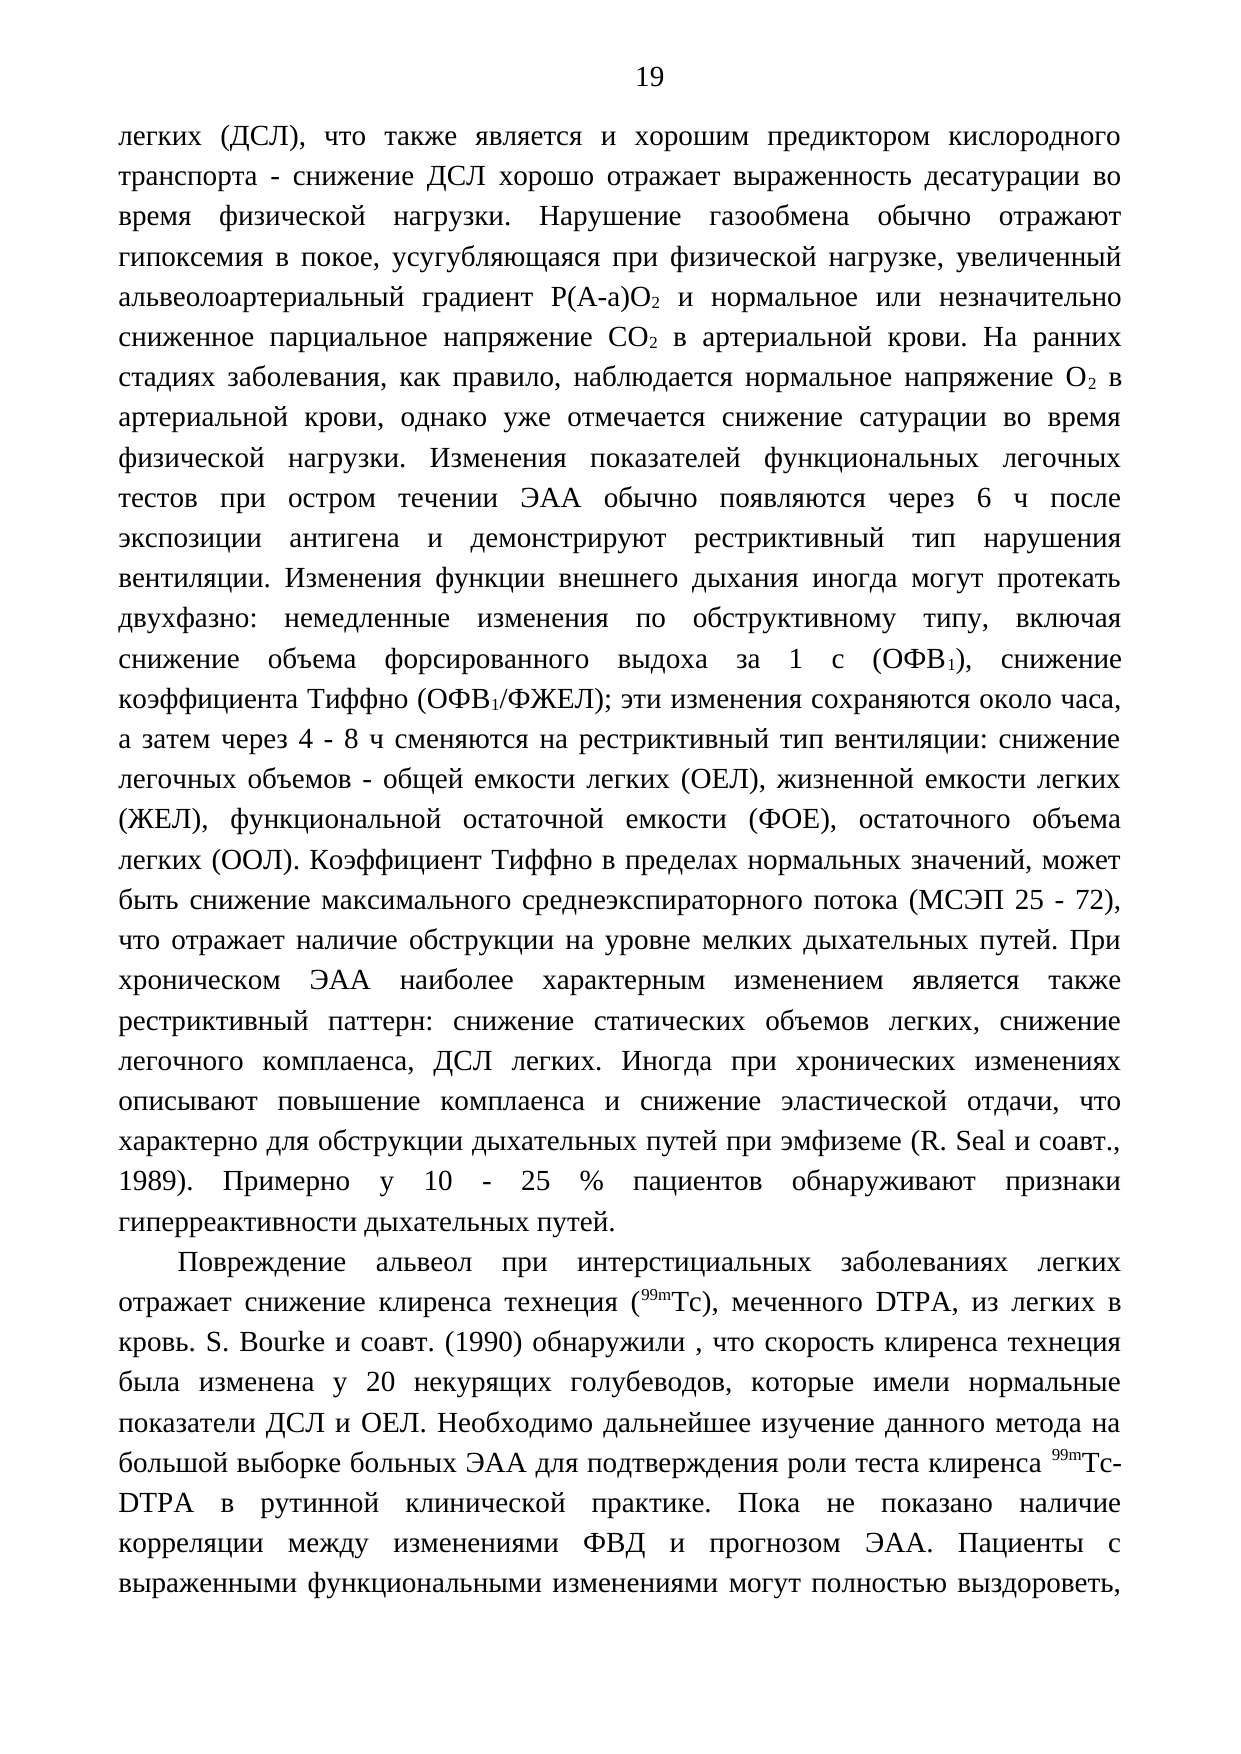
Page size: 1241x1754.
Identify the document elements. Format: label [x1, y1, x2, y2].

text [118, 1244, 1122, 1599]
text [118, 118, 1122, 1237]
